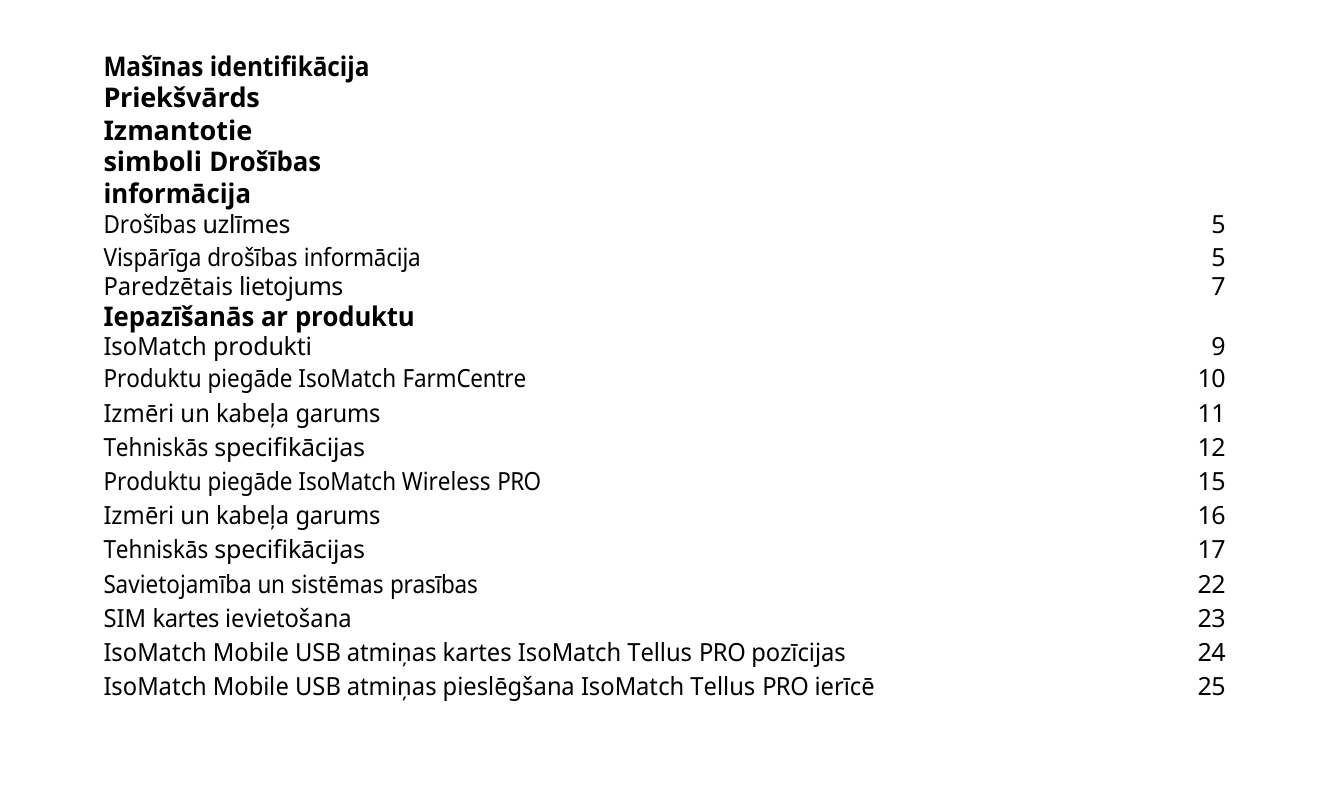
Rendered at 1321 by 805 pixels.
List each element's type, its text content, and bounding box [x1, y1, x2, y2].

text Izmantotie simboli Drošības informācija [103, 115, 357, 211]
text Mašīnas identifikācija Priekšvārds [103, 51, 463, 115]
